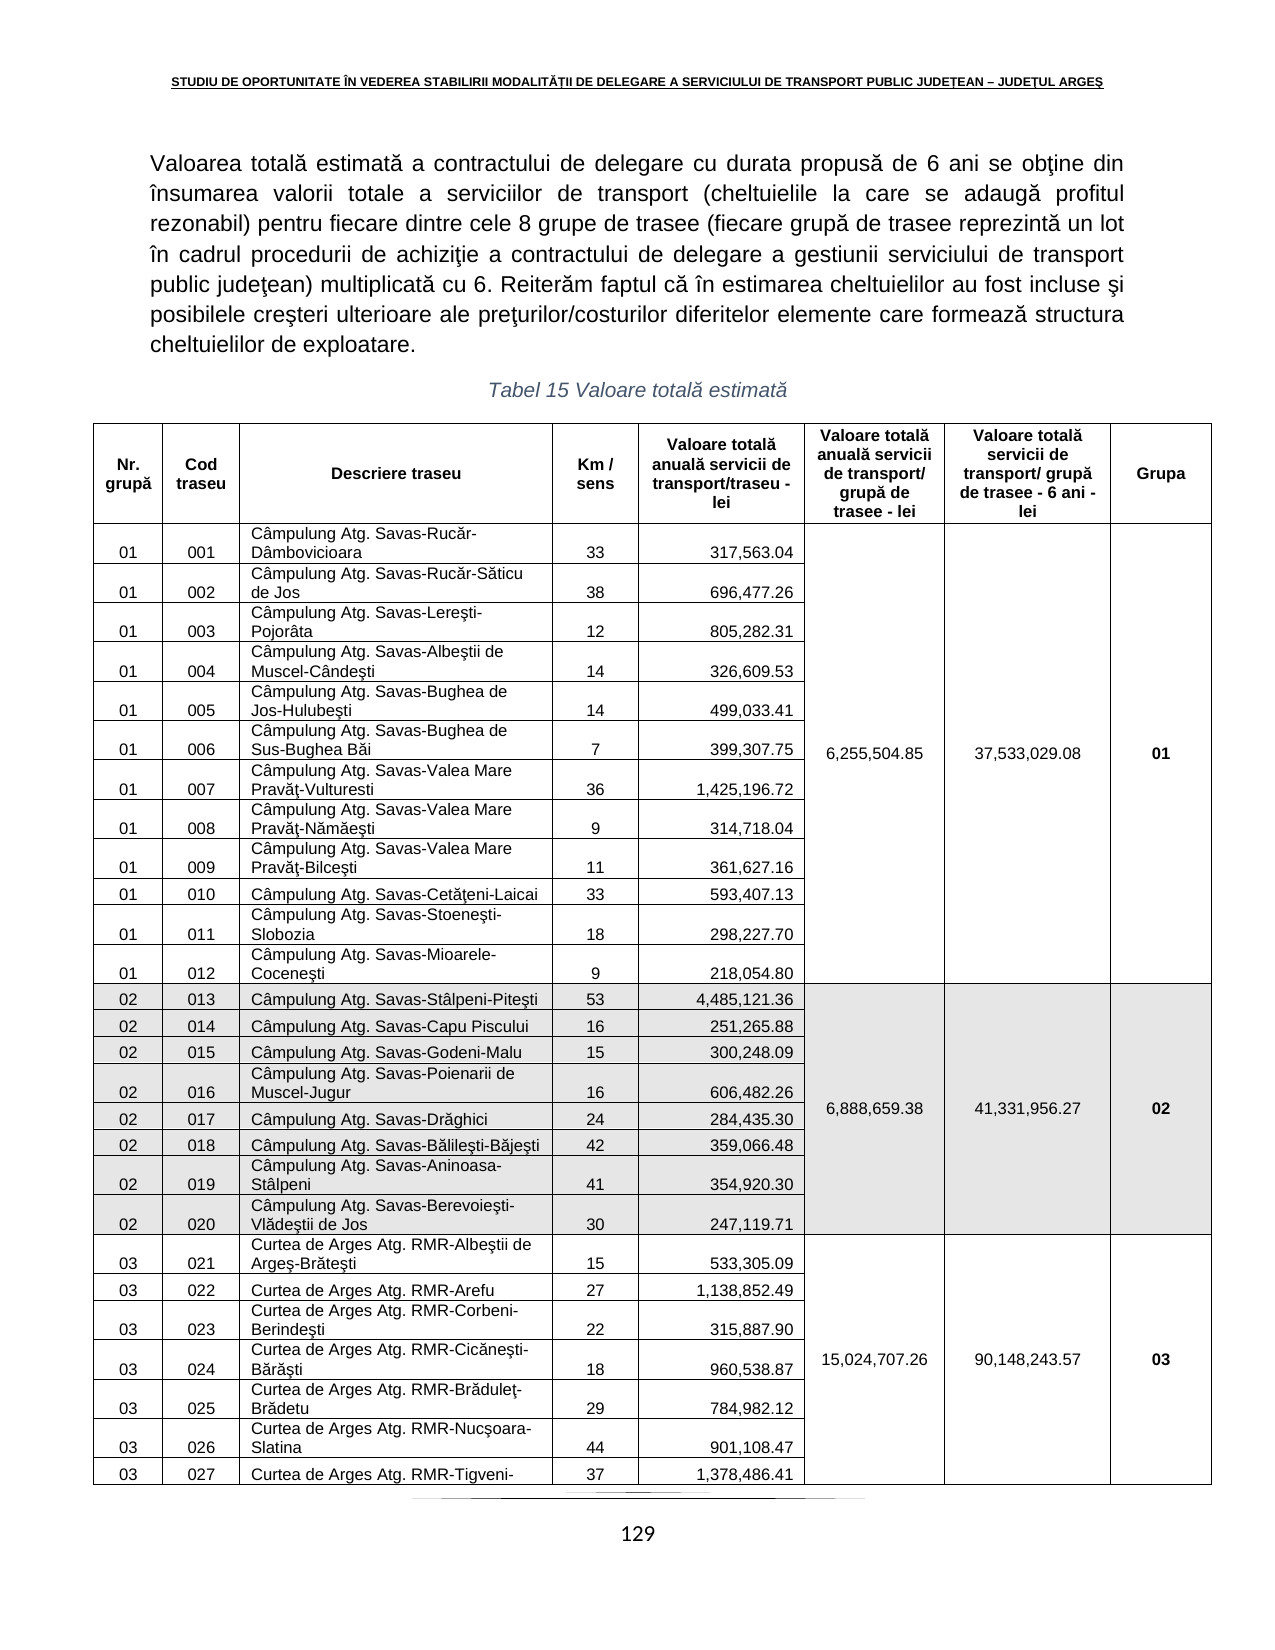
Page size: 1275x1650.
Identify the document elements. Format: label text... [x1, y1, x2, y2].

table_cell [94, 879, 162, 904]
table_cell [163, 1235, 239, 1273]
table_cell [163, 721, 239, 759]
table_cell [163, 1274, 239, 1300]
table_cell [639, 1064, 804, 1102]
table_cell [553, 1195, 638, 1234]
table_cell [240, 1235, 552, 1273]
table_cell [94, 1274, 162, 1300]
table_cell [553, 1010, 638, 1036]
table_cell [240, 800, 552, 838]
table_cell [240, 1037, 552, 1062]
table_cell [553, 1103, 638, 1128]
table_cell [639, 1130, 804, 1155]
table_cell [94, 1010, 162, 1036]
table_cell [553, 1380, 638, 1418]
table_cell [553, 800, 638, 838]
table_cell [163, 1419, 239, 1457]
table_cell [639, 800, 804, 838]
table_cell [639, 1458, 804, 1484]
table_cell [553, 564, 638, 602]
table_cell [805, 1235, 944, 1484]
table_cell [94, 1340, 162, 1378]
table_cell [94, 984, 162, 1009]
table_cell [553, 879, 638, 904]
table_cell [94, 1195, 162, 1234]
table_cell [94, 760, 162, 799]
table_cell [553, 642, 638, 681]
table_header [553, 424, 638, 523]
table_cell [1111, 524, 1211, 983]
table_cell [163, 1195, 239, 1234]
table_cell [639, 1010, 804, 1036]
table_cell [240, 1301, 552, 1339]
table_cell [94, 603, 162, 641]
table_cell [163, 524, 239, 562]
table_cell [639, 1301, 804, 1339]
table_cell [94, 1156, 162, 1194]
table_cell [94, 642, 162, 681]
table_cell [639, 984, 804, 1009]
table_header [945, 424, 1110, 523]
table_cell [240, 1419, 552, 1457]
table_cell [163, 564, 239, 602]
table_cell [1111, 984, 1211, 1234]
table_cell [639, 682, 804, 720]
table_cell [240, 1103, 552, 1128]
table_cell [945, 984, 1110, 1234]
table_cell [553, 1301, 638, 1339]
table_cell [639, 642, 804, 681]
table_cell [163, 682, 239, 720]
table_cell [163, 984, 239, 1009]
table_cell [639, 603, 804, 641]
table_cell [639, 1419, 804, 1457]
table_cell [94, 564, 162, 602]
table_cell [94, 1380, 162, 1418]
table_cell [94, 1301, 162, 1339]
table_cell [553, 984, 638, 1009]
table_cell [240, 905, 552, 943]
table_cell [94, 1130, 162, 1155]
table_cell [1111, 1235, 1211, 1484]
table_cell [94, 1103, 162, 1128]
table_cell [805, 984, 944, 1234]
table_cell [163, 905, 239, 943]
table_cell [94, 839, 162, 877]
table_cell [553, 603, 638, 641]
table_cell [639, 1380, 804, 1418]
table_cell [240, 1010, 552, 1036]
text Valoarea totală estimată a contractului de delegare cu durata propusă de 6 ani se obţine din însumarea valorii totale a serviciilor de transport (cheltuielile la care se adaugă profitul rezonabil) pentru fiecare dintre cele 8 grupe de trasee (fiecare grupă de trasee reprezintă un lot în cadrul procedurii de achiziţie a contractului de delegare a gestiunii serviciului de transport public judeţean) multiplicată cu 6. Reiterăm faptul că în estimarea cheltuielilor au fost incluse şi posibilele creşteri ulterioare ale preţurilor/costurilor diferitelor elemente care formează structura cheltuielilor de exploatare. [150, 150, 1125, 358]
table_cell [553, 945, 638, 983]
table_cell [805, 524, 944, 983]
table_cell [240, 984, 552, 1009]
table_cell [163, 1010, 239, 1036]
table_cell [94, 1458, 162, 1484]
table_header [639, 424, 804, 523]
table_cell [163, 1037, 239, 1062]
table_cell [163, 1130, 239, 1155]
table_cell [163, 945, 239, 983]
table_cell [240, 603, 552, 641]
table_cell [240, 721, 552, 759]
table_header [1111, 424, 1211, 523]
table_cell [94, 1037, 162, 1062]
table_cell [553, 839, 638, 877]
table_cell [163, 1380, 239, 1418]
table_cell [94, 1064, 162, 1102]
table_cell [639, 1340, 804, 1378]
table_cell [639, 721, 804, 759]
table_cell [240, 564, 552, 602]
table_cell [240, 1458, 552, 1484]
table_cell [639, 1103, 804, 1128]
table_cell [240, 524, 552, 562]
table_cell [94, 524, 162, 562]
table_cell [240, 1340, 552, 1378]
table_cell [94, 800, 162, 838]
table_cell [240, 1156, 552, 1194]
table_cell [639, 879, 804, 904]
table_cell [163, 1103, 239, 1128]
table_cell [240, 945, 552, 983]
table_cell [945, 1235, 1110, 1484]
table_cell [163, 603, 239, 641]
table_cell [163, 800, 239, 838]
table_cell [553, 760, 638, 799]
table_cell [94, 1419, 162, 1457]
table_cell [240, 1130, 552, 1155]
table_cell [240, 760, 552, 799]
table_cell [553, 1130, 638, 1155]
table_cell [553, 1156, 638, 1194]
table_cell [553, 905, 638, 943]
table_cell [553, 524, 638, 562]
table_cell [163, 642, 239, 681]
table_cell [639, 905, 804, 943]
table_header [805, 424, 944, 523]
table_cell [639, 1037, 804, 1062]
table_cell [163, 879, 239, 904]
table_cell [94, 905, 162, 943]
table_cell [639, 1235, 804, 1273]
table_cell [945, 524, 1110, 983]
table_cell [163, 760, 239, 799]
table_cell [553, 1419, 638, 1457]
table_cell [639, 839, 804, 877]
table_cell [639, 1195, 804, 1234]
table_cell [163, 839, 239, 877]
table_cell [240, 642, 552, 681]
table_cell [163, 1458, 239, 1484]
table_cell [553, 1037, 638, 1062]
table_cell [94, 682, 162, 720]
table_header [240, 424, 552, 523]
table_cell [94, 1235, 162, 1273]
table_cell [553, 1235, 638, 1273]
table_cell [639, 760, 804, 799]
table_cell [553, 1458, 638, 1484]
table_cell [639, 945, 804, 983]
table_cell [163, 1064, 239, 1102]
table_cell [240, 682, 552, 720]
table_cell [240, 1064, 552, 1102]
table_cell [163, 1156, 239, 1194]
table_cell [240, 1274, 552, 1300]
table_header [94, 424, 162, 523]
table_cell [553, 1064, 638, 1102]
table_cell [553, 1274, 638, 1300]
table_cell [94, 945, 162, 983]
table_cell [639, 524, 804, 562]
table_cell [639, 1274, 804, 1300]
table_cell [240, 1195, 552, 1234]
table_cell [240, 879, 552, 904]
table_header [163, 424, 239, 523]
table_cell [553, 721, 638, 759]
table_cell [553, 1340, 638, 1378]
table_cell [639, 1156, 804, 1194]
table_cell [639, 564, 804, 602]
text Tabel 15 Valoare totală estimată [150, 378, 1125, 402]
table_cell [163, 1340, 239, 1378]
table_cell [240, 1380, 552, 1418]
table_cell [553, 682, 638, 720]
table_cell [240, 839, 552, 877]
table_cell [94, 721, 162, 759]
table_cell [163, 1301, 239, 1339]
